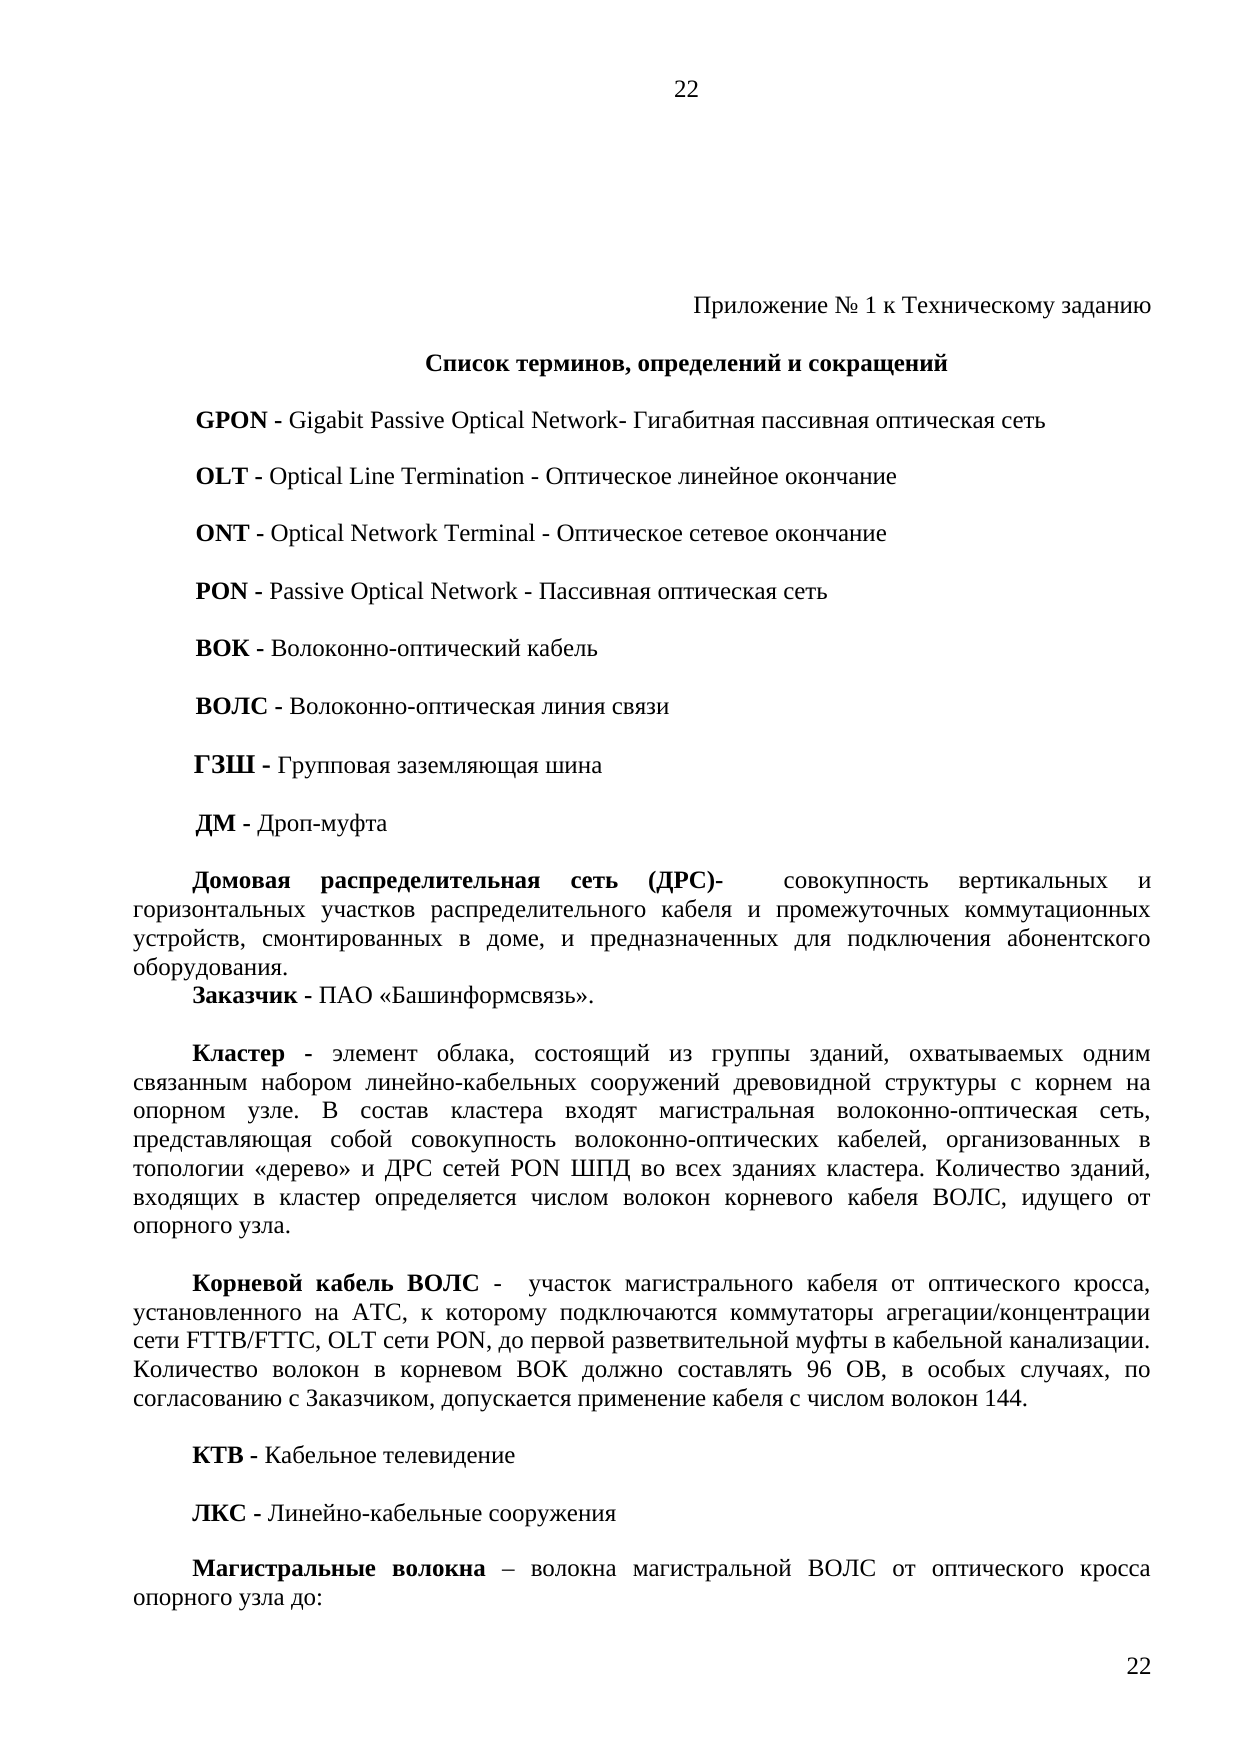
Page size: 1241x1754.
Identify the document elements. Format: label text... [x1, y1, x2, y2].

text ЛКС - Линейно-кабельные сооружения [133, 1498, 1152, 1527]
text PON - Passive Optical Network - Пассивная оптическая сеть [133, 576, 1152, 604]
text ONT - Optical Network Terminal - Оптическое сетевое окончание [133, 518, 1152, 547]
text Кластер - элемент облака, состоящий из группы зданий, охватываемых одним связанным набором линейно-кабельных сооружений древовидной структуры с корнем на опорном узле. В состав кластера входят магистральная волоконно-оптическая сеть, представляющая собой совокупность волоконно-оптических кабелей, организованных в топологии «дерево» и ДРС сетей PON ШПД во всех зданиях кластера. Количество зданий, входящих в кластер определяется числом волокон корневого кабеля ВОЛС, идущего от опорного узла. [133, 1038, 1152, 1239]
text ГЗШ - Групповая заземляющая шина [133, 748, 1152, 779]
text Магистральные волокна – волокна магистральной ВОЛС от оптического кросса опорного узла до: [133, 1553, 1152, 1611]
text ВОК - Волоконно-оптический кабель [133, 633, 1152, 662]
text ВОЛС - Волоконно-оптическая линия связи [133, 691, 1152, 719]
text Список терминов, определений и сокращений [133, 348, 1152, 377]
text Заказчик - ПАО «Башинформсвязь». [133, 981, 1152, 1009]
text GPON - Gigabit Passive Optical Network- Гигабитная пассивная оптическая сеть [133, 406, 1152, 434]
text Домовая распределительная сеть (ДРС)- совокупность вертикальных и горизонтальных участков распределительного кабеля и промежуточных коммутационных устройств, смонтированных в доме, и предназначенных для подключения абонентского оборудования. [133, 866, 1152, 981]
text ДМ - Дроп-муфта [133, 808, 1152, 837]
text Корневой кабель ВОЛС - участок магистрального кабеля от оптического кросса, установленного на АТС, к которому подключаются коммутаторы агрегации/концентрации сети FTTB/FTTC, OLT сети PON, до первой разветвительной муфты в кабельной канализации. Количество волокон в корневом ВОК должно составлять 96 ОВ, в особых случаях, по согласованию с Заказчиком, допускается применение кабеля с числом волокон 144. [133, 1268, 1152, 1412]
text OLT - Optical Line Termination - Оптическое линейное окончание [133, 461, 1152, 489]
text КТВ - Кабельное телевидение [133, 1441, 1152, 1469]
text Приложение № 1 к Техническому заданию [133, 291, 1152, 319]
